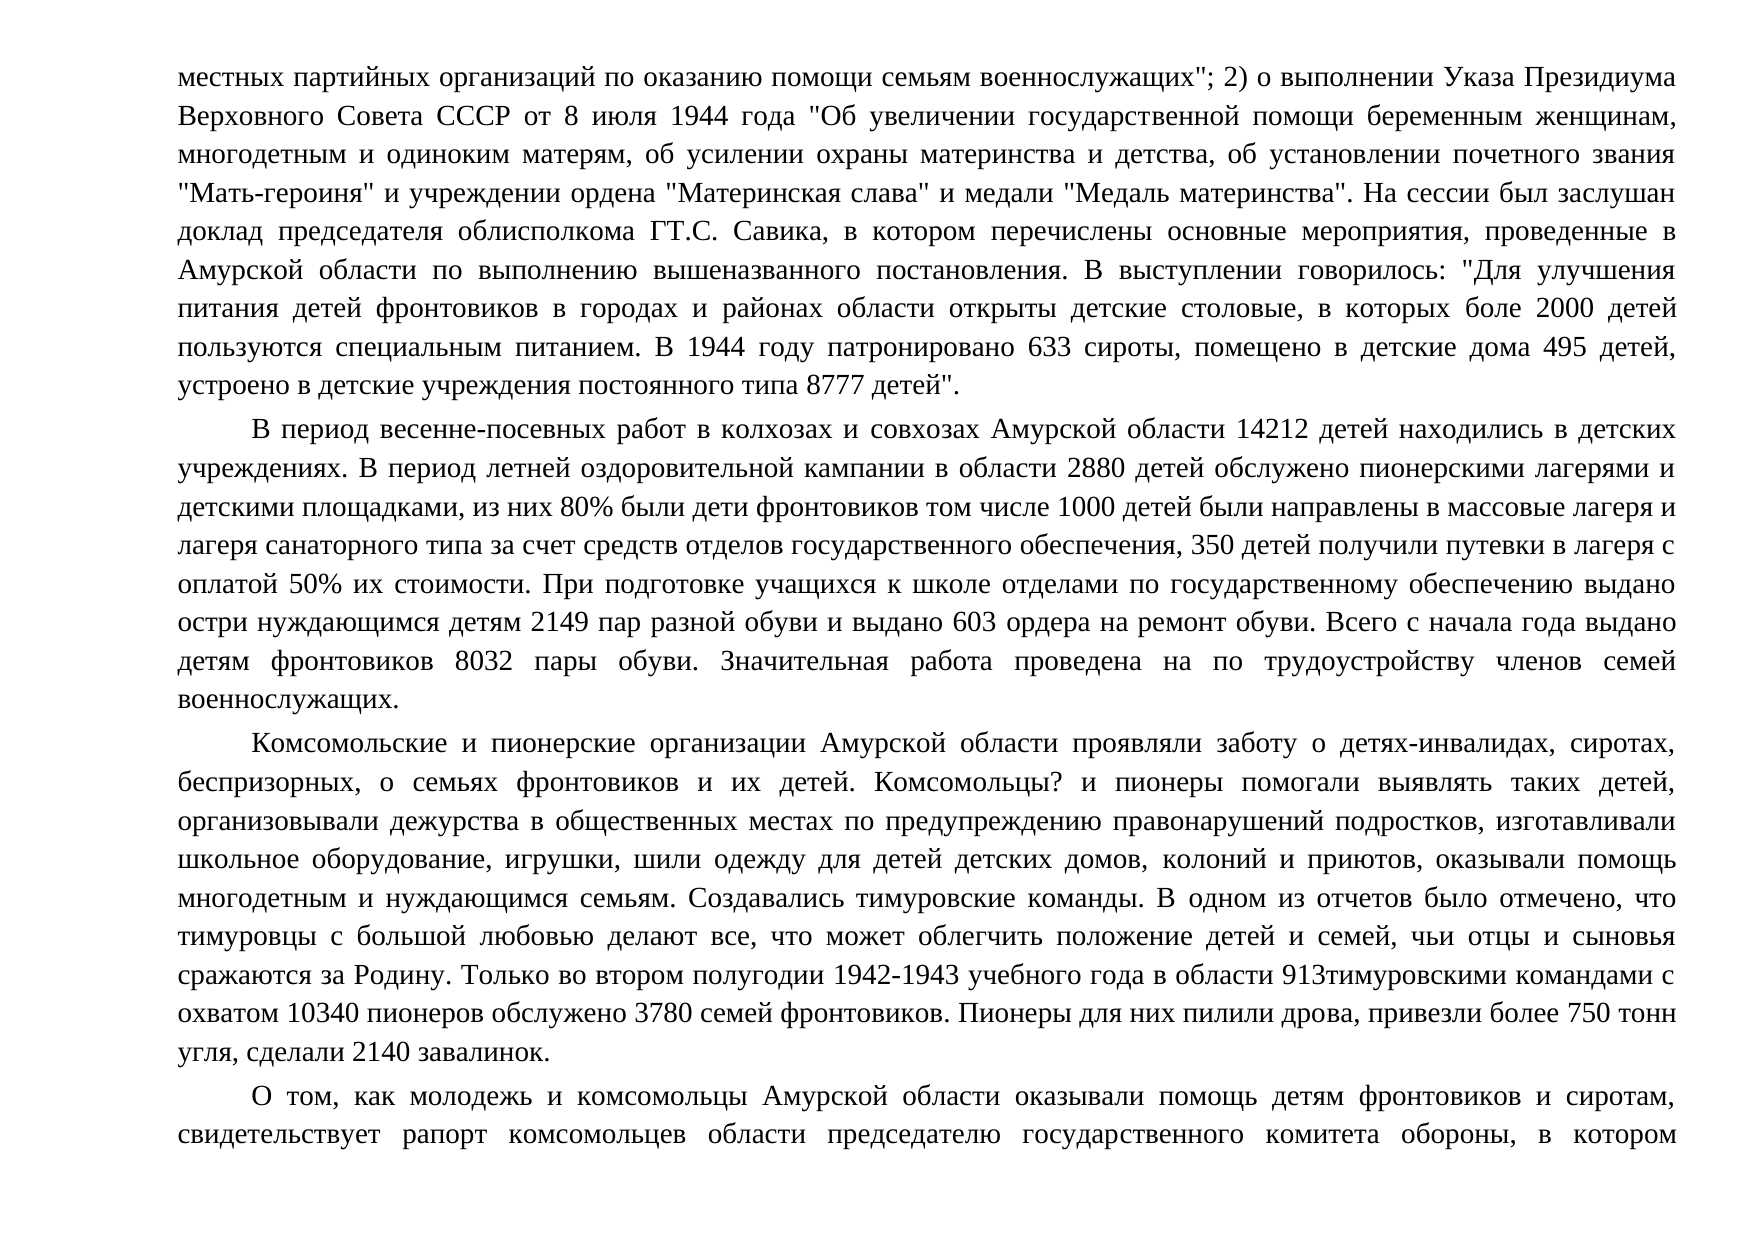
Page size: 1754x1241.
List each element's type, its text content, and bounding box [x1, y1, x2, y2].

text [177, 1078, 1677, 1150]
text В период весенне-посевных работ в колхозах и совхозах Амурской области 14212 детей находились в детских учреждениях. В период летней оздоровительной кампании в области 2880 детей обслужено пионерскими лагерями и детскими площадками, из них 80% были дети фронтовиков том числе 1000 детей были направлены в массовые лагеря и лагеря санаторного типа за счет средств отделов государственного обеспечения, 350 детей получили путевки в лагеря с оплатой 50% их стоимости. При подготовке учащихся к школе отделами по государственному обеспечению выдано остри нуждающимся детям 2149 пар разной обуви и выдано 603 ордера на ремонт обуви. Всего с начала года выдано детям фронтовиков 8032 пары обуви. Значительная работа проведена на по трудоустройству членов семей военнослужащих. [177, 412, 1677, 715]
text Комсомольские и пионерские организации Амурской области проявляли заботу о детях-инвалидах, сиротах, беспризорных, о семьях фронтовиков и их детей. Комсомольцы? и пионеры помогали выявлять таких детей, организовывали дежурства в общественных местах по предупреждению правонарушений подростков, изготавливали школьное оборудование, игрушки, шили одежду для детей детских домов, колоний и приютов, оказывали помощь многодетным и нуждающимся семьям. Создавались тимуровские команды. В одном из отчетов было отмечено, что тимуровцы с большой любовью делают все, что может облегчить положение детей и семей, чьи отцы и сыновья сражаются за Родину. Только во втором полугодии 1942-1943 учебного года в области 913тимуровскими командами с охватом 10340 пионеров обслужено 3780 семей фронтовиков. Пионеры для них пилили дрова, привезли более 750 тонн угля, сделали 2140 завалинок. [177, 726, 1677, 1067]
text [177, 59, 1677, 401]
